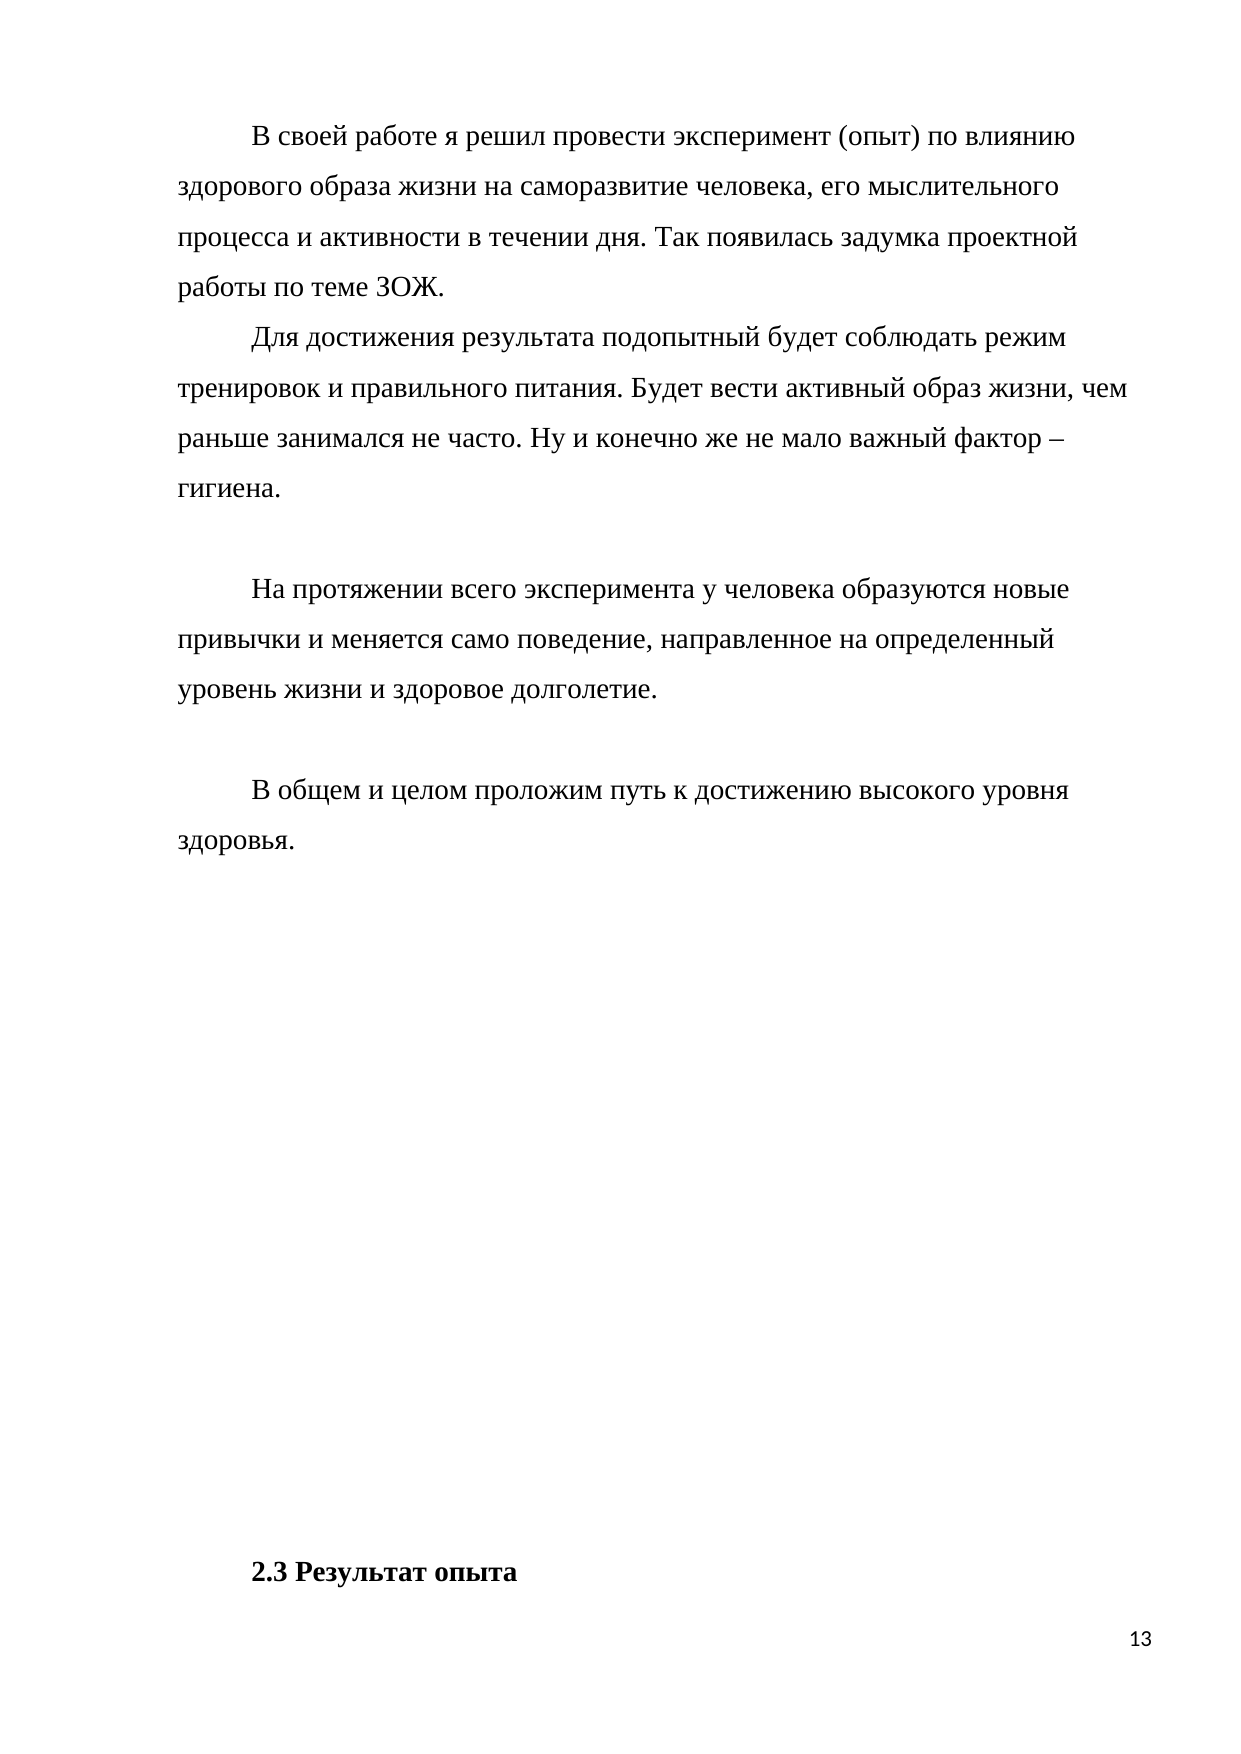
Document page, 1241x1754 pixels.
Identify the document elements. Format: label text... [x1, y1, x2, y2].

text Для достижения результата подопытный будет соблюдать режим тренировок и правильного питания. Будет вести активный образ жизни, чем раньше занимался не часто. Ну и конечно же не мало важный фактор – гигиена. [177, 319, 1152, 504]
text В общем и целом проложим путь к достижению высокого уровня здоровья. [177, 772, 1152, 856]
text На протяжении всего эксперимента у человека образуются новые привычки и меняется само поведение, направленное на определенный уровень жизни и здоровое долголетие. [177, 571, 1152, 705]
text 2.3 Результат опыта [177, 1554, 1152, 1588]
text В своей работе я решил провести эксперимент (опыт) по влиянию здорового образа жизни на саморазвитие человека, его мыслительного процесса и активности в течении дня. Так появилась задумка проектной работы по теме ЗОЖ. [177, 118, 1152, 303]
